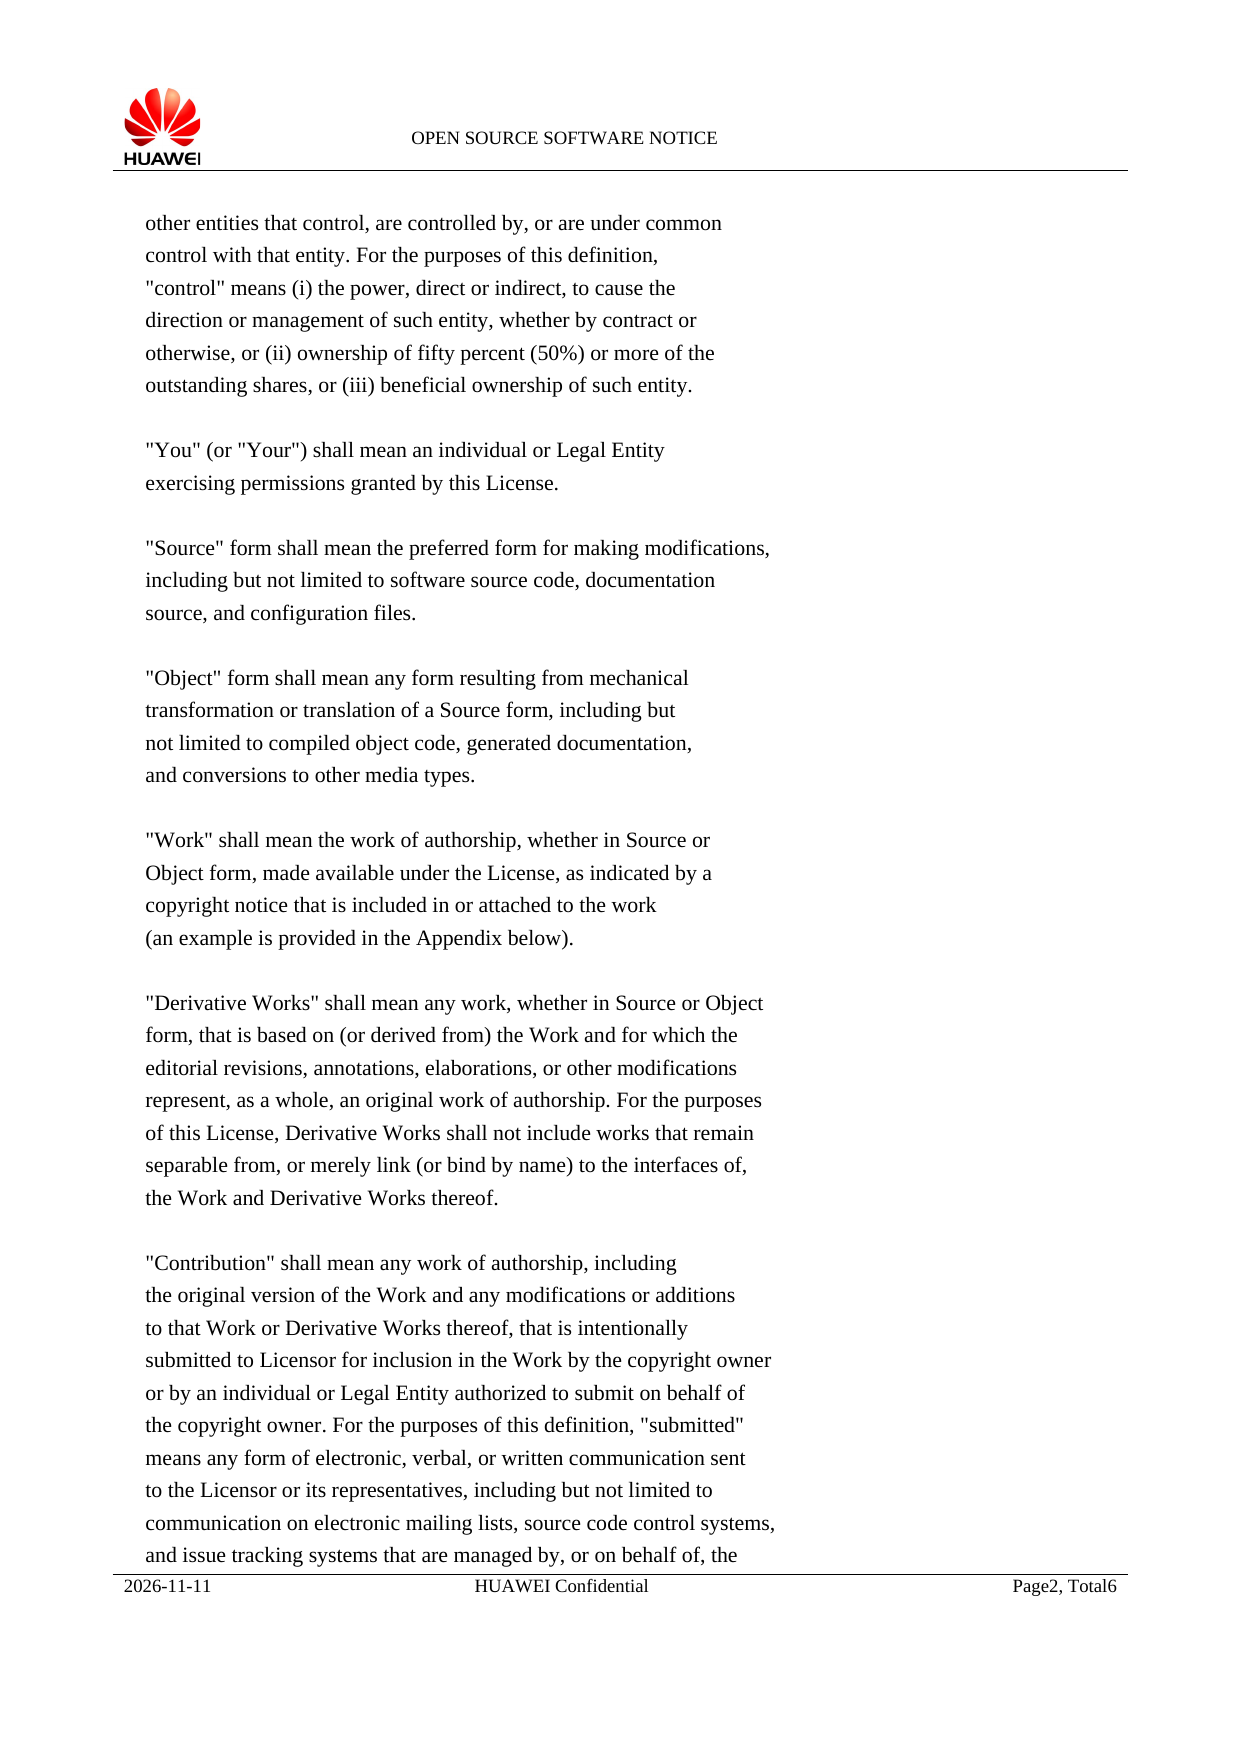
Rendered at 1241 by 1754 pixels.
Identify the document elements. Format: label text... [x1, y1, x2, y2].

picture [124, 88, 201, 165]
